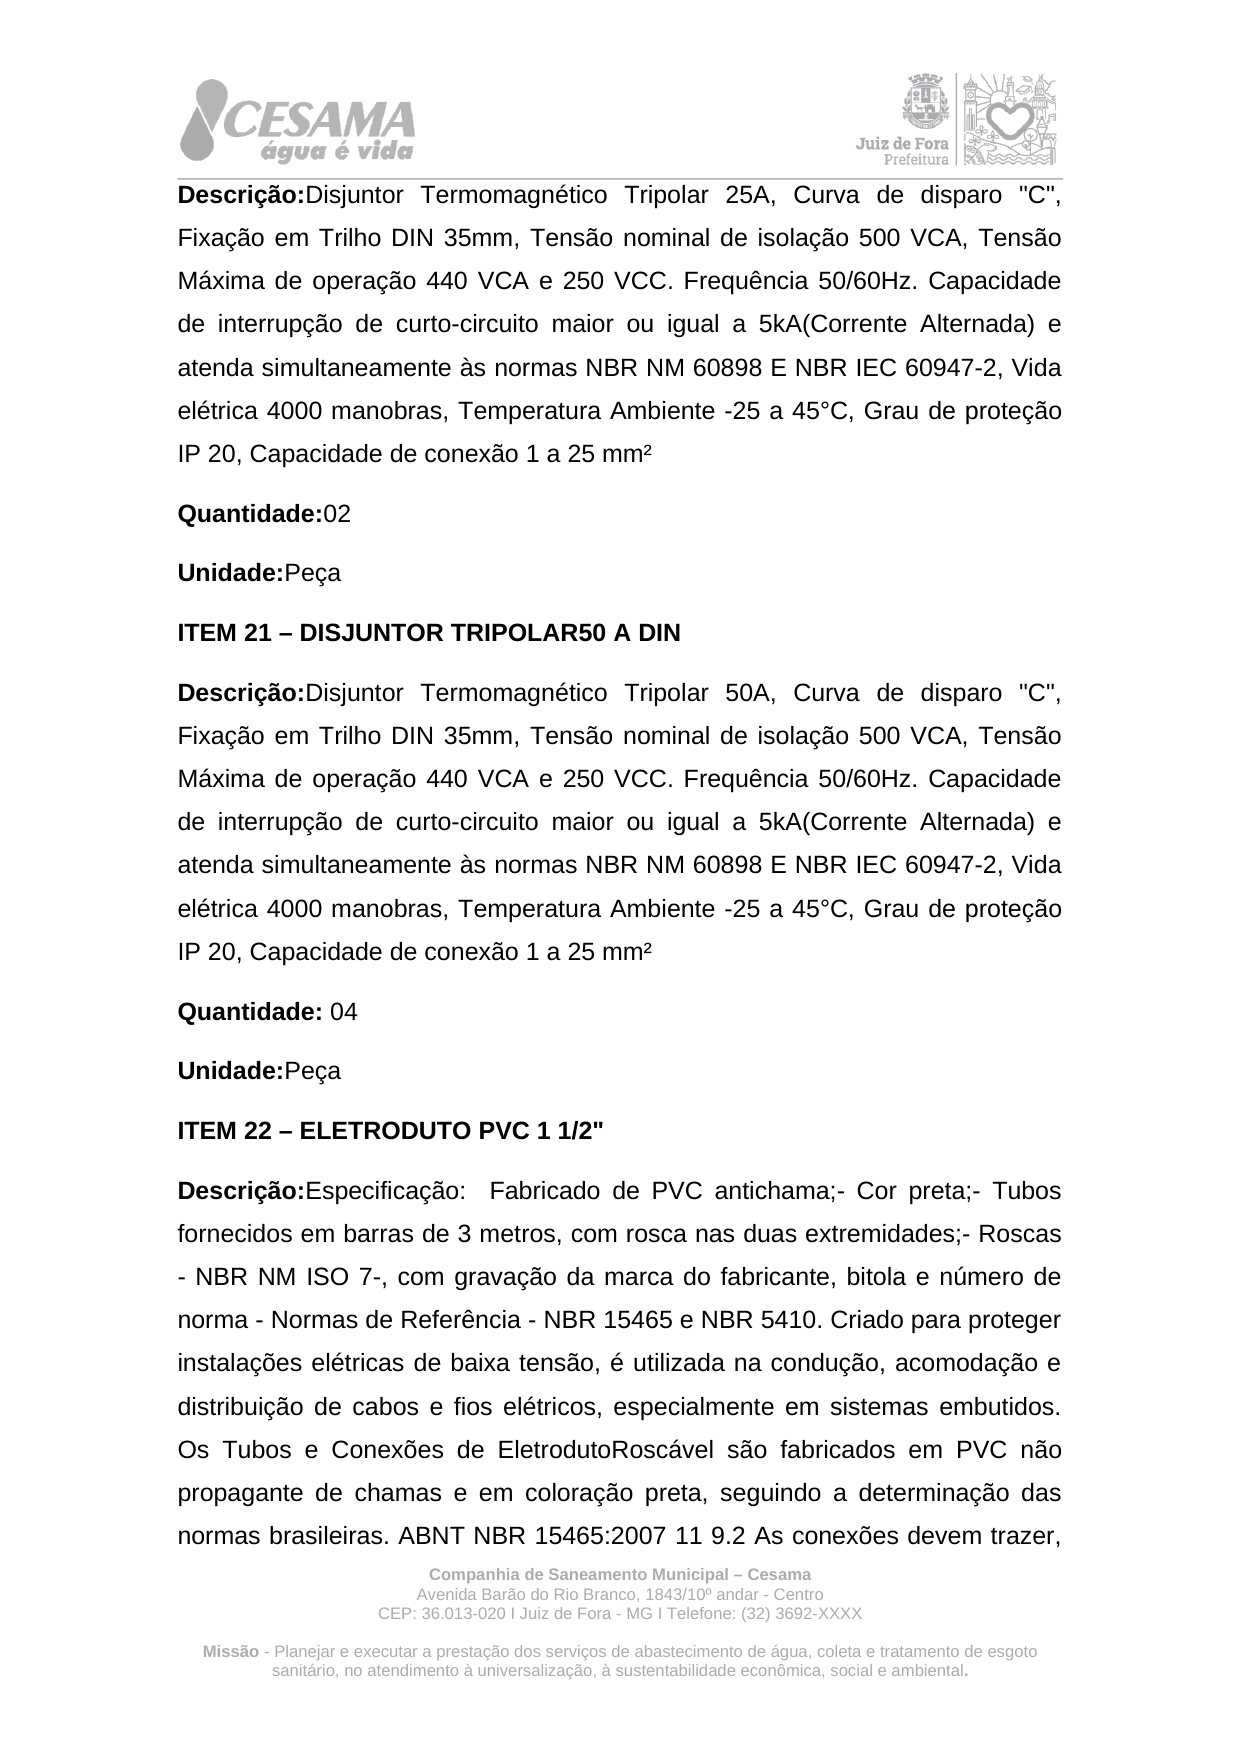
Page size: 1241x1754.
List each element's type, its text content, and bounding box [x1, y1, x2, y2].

picture [177, 73, 1064, 180]
text ITEM 21 – DISJUNTOR TRIPOLAR50 A DIN [177, 618, 1063, 647]
text Quantidade: 04 [177, 996, 1063, 1025]
text Descrição:Disjuntor Termomagnético Tripolar 25A, Curva de disparo "C", Fixação em Trilho DIN 35mm, Tensão nominal de isolação 500 VCA, Tensão Máxima de operação 440 VCA e 250 VCC. Frequência 50/60Hz. Capacidade de interrupção de curto-circuito maior ou igual a 5kA(Corrente Alternada) e atenda simultaneamente às normas NBR NM 60898 E NBR IEC 60947-2, Vida elétrica 4000 manobras, Temperatura Ambiente -25 a 45°C, Grau de proteção IP 20, Capacidade de conexão 1 a 25 mm² [177, 180, 1063, 467]
text Unidade:Peça [177, 1056, 1063, 1085]
text Descrição:Disjuntor Termomagnético Tripolar 50A, Curva de disparo "C", Fixação em Trilho DIN 35mm, Tensão nominal de isolação 500 VCA, Tensão Máxima de operação 440 VCA e 250 VCC. Frequência 50/60Hz. Capacidade de interrupção de curto-circuito maior ou igual a 5kA(Corrente Alternada) e atenda simultaneamente às normas NBR NM 60898 E NBR IEC 60947-2, Vida elétrica 4000 manobras, Temperatura Ambiente -25 a 45°C, Grau de proteção IP 20, Capacidade de conexão 1 a 25 mm² [177, 678, 1063, 965]
text Quantidade:02 [177, 498, 1063, 527]
text Unidade:Peça [177, 558, 1063, 587]
text ITEM 22 – ELETRODUTO PVC 1 1/2" [177, 1116, 1063, 1145]
